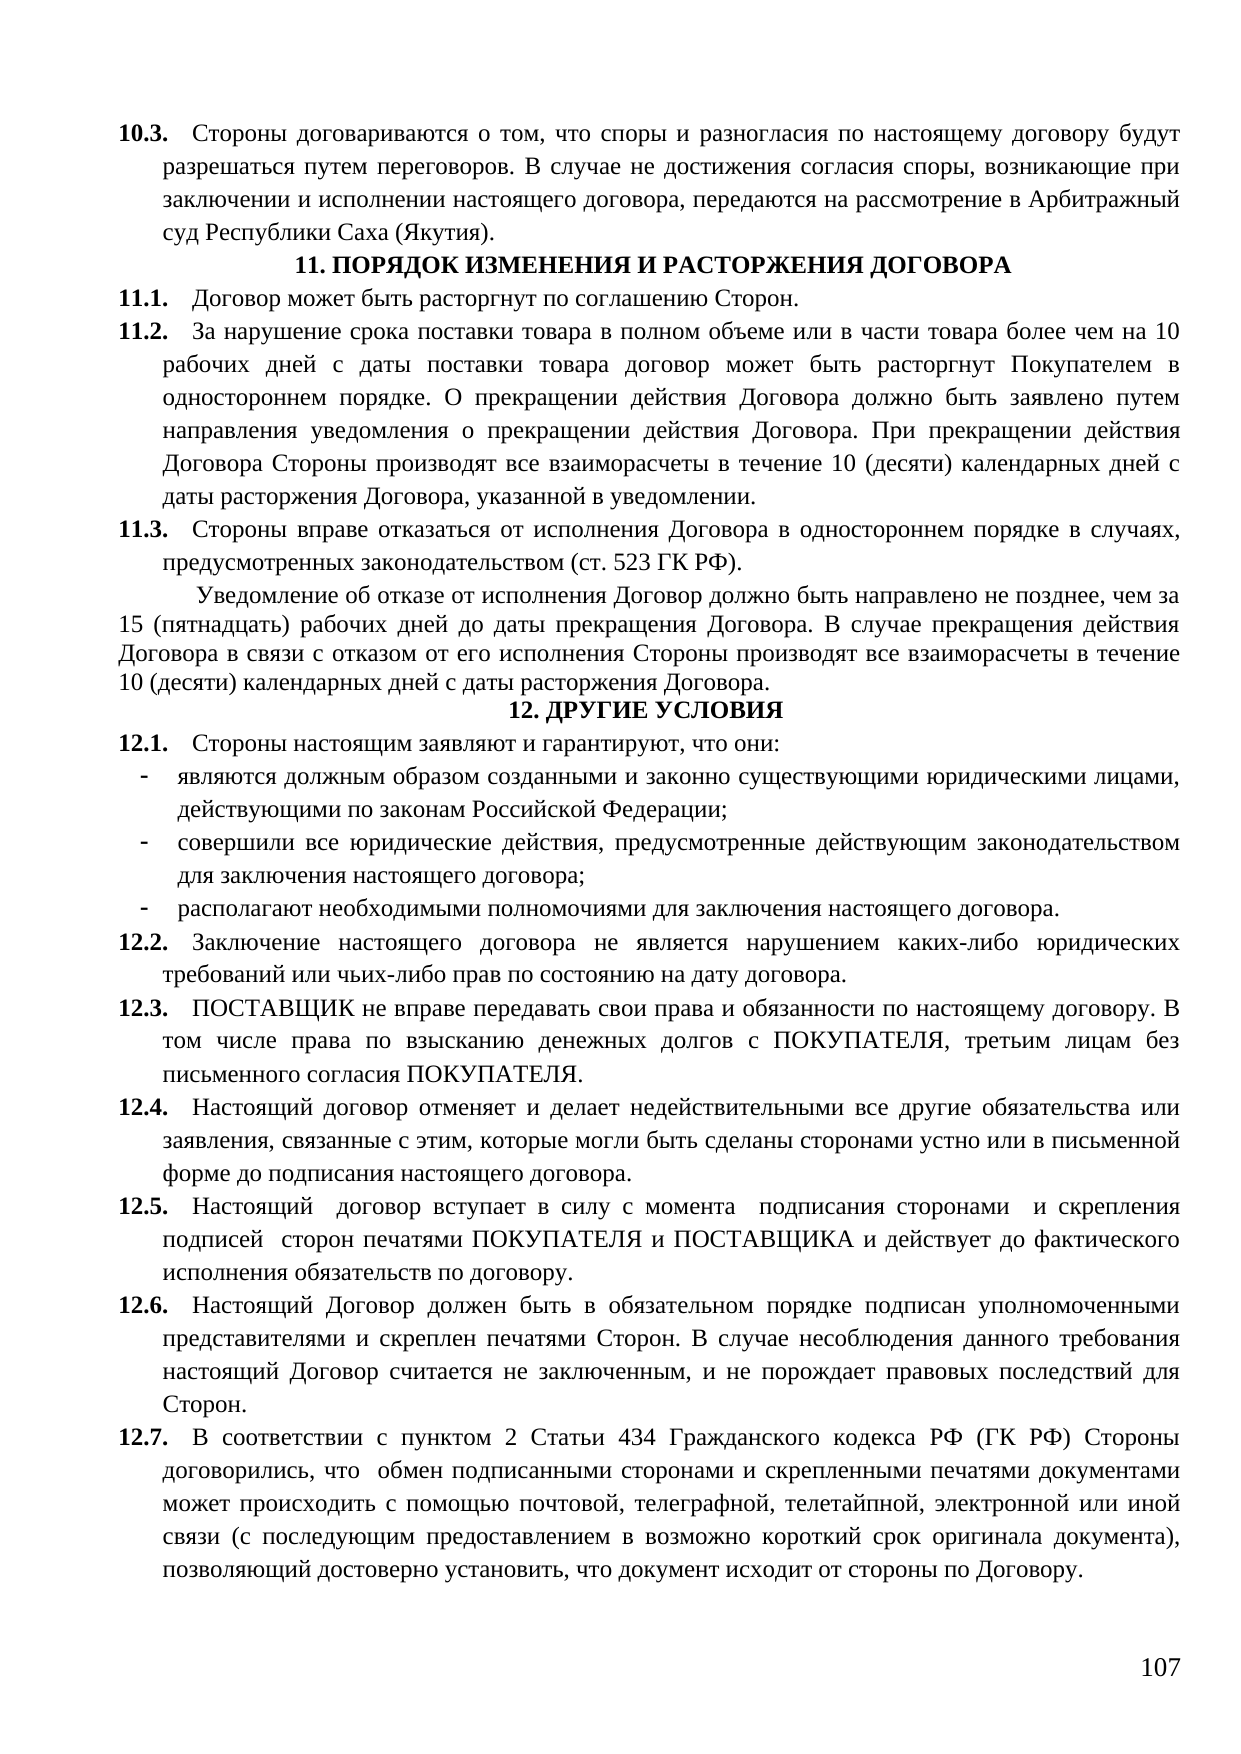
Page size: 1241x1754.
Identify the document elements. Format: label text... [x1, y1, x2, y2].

text Уведомление об отказе от исполнения Договор должно быть направлено не позднее, чем за 15 (пятнадцать) рабочих дней до даты прекращения Договора. В случае прекращения действия Договора в связи с отказом от его исполнения Стороны производят все взаиморасчеты в течение 10 (десяти) календарных дней с даты расторжения Договора. [118, 580, 1181, 695]
list Настоящий Договор должен быть в обязательном порядке подписан уполномоченными представителями и скреплен печатями Сторон. В случае несоблюдения данного требования настоящий Договор считается не заключенным, и не порождает правовых последствий для Сторон. [118, 1290, 1181, 1418]
list ПОРЯДОК ИЗМЕНЕНИЯ И РАСТОРЖЕНИЯ ДОГОВОРА [125, 250, 1181, 279]
list Стороны вправе отказаться от исполнения Договора в одностороннем порядке в случаях, предусмотренных законодательством (ст. 523 ГК РФ). [118, 514, 1181, 576]
list Заключение настоящего договора не является нарушением каких-либо юридических требований или чьих-либо прав по состоянию на дату договора. [118, 927, 1181, 988]
list За нарушение срока поставки товара в полном объеме или в части товара более чем на 10 рабочих дней с даты поставки товара договор может быть расторгнут Покупателем в одностороннем порядке. О прекращении действия Договора должно быть заявлено путем направления уведомления о прекращении действия Договора. При прекращении действия Договора Стороны производят все взаиморасчеты в течение 10 (десяти) календарных дней с даты расторжения Договора, указанной в уведомлении. [118, 316, 1181, 510]
list совершили все юридические действия, предусмотренные действующим законодательством для заключения настоящего договора; [140, 827, 1181, 889]
list Договор может быть расторгнут по соглашению Сторон. [118, 283, 1181, 312]
list являются должным образом созданными и законно существующими юридическими лицами, действующими по законам Российской Федерации; [140, 761, 1181, 823]
list В соответствии с пунктом 2 Статьи 434 Гражданского кодекса РФ (ГК РФ) Стороны договорились, что обмен подписанными сторонами и скрепленными печатями документами может происходить с помощью почтовой, телеграфной, телетайпной, электронной или иной связи (с последующим предоставлением в возможно короткий срок оригинала документа), позволяющий достоверно установить, что документ исходит от стороны по Договору. [118, 1422, 1181, 1583]
list Настоящий договор отменяет и делает недействительными все другие обязательства или заявления, связанные с этим, которые могли быть сделаны сторонами устно или в письменной форме до подписания настоящего договора. [118, 1092, 1181, 1186]
list ПОСТАВЩИК не вправе передавать свои права и обязанности по настоящему договору. В том числе права по взысканию денежных долгов с ПОКУПАТЕЛЯ, третьим лицам без письменного согласия ПОКУПАТЕЛЯ. [118, 993, 1181, 1087]
list Стороны настоящим заявляют и гарантируют, что они: [118, 728, 1181, 757]
list Настоящий договор вступает в силу с момента подписания сторонами и скрепления подписей сторон печатями ПОКУПАТЕЛЯ и ПОСТАВЩИКА и действует до фактического исполнения обязательств по договору. [118, 1191, 1181, 1286]
list ДРУГИЕ УСЛОВИЯ [110, 695, 1181, 724]
list располагают необходимыми полномочиями для заключения настоящего договора. [140, 893, 1181, 922]
list Стороны договариваются о том, что споры и разногласия по настоящему договору будут разрешаться путем переговоров. В случае не достижения согласия споры, возникающие при заключении и исполнении настоящего договора, передаются на рассмотрение в Арбитражный суд Республики Саха (Якутия). [118, 118, 1181, 246]
